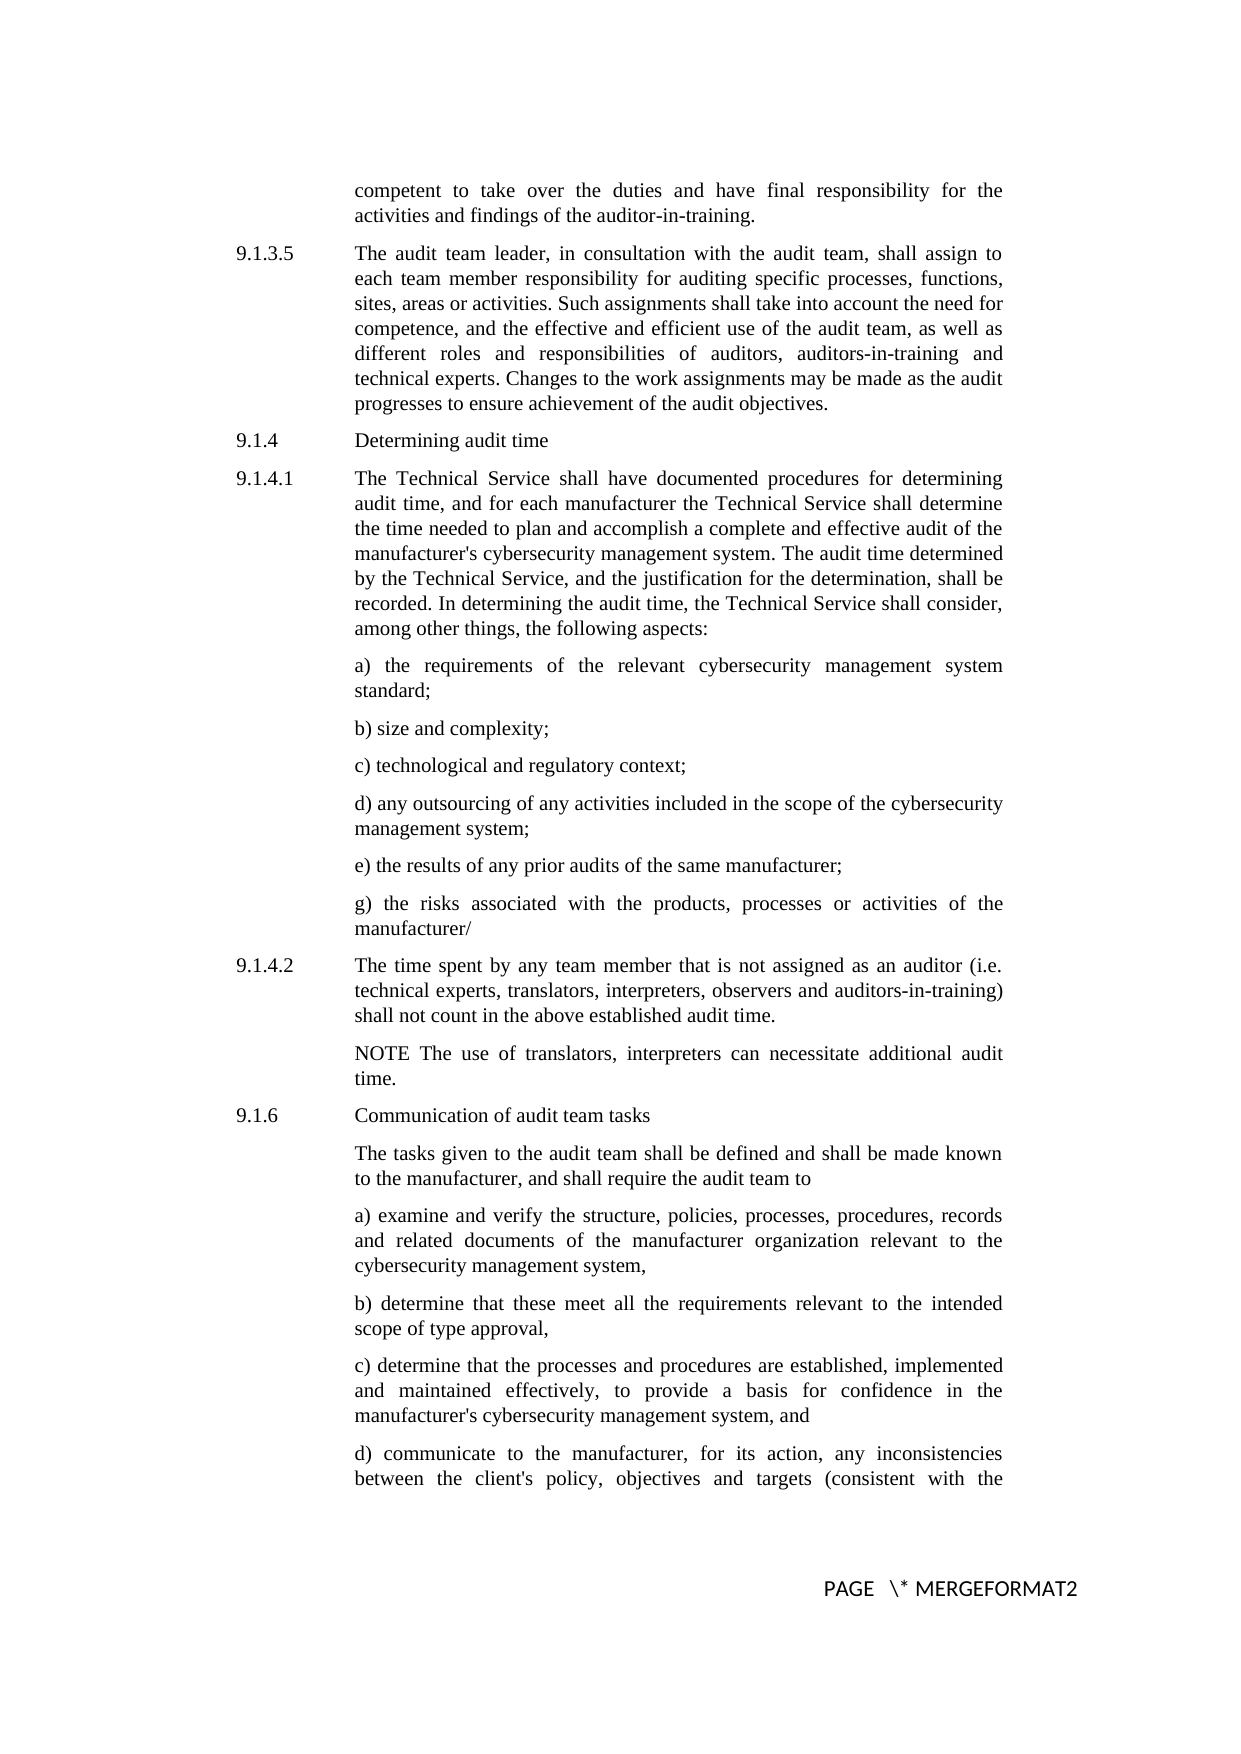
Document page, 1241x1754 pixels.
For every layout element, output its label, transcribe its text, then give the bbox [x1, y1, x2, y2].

text 9.1.3.5 The audit team leader, in consultation with the audit team, shall assign to each team member responsibility for auditing specific processes, functions, sites, areas or activities. Such assignments shall take into account the need for competence, and the effective and efficient use of the audit team, as well as different roles and responsibilities of auditors, auditors-in-training and technical experts. Changes to the work assignments may be made as the audit progresses to ensure achievement of the audit objectives. [236, 240, 1004, 415]
text b) size and complexity; [236, 715, 1004, 740]
text e) the results of any prior audits of the same manufacturer; [236, 852, 1004, 877]
text a) the requirements of the relevant cybersecurity management system standard; [236, 652, 1004, 702]
text 9.1.6 Communication of audit team tasks [236, 1102, 1004, 1127]
text NOTE The use of translators, interpreters can necessitate additional audit time. [236, 1040, 1004, 1090]
text 9.1.4.1 The Technical Service shall have documented procedures for determining audit time, and for each manufacturer the Technical Service shall determine the time needed to plan and accomplish a complete and effective audit of the manufacturer's cybersecurity management system. The audit time determined by the Technical Service, and the justification for the determination, shall be recorded. In determining the audit time, the Technical Service shall consider, among other things, the following aspects: [236, 465, 1004, 640]
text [236, 177, 1004, 227]
text b) determine that these meet all the requirements relevant to the intended scope of type approval, [236, 1290, 1004, 1340]
text g) the risks associated with the products, processes or activities of the manufacturer/ [236, 890, 1004, 940]
text 9.1.4.2 The time spent by any team member that is not assigned as an auditor (i.e. technical experts, translators, interpreters, observers and auditors-in-training) shall not count in the above established audit time. [236, 952, 1004, 1027]
text c) determine that the processes and procedures are established, implemented and maintained effectively, to provide a basis for confidence in the manufacturer's cybersecurity management system, and [236, 1352, 1004, 1427]
text The tasks given to the audit team shall be defined and shall be made known to the manufacturer, and shall require the audit team to [236, 1140, 1004, 1190]
text 9.1.4 Determining audit time [236, 427, 1004, 452]
text a) examine and verify the structure, policies, processes, procedures, records and related documents of the manufacturer organization relevant to the cybersecurity management system, [236, 1202, 1004, 1277]
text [236, 1440, 1004, 1490]
text d) any outsourcing of any activities included in the scope of the cybersecurity management system; [236, 790, 1004, 840]
text c) technological and regulatory context; [236, 752, 1004, 777]
